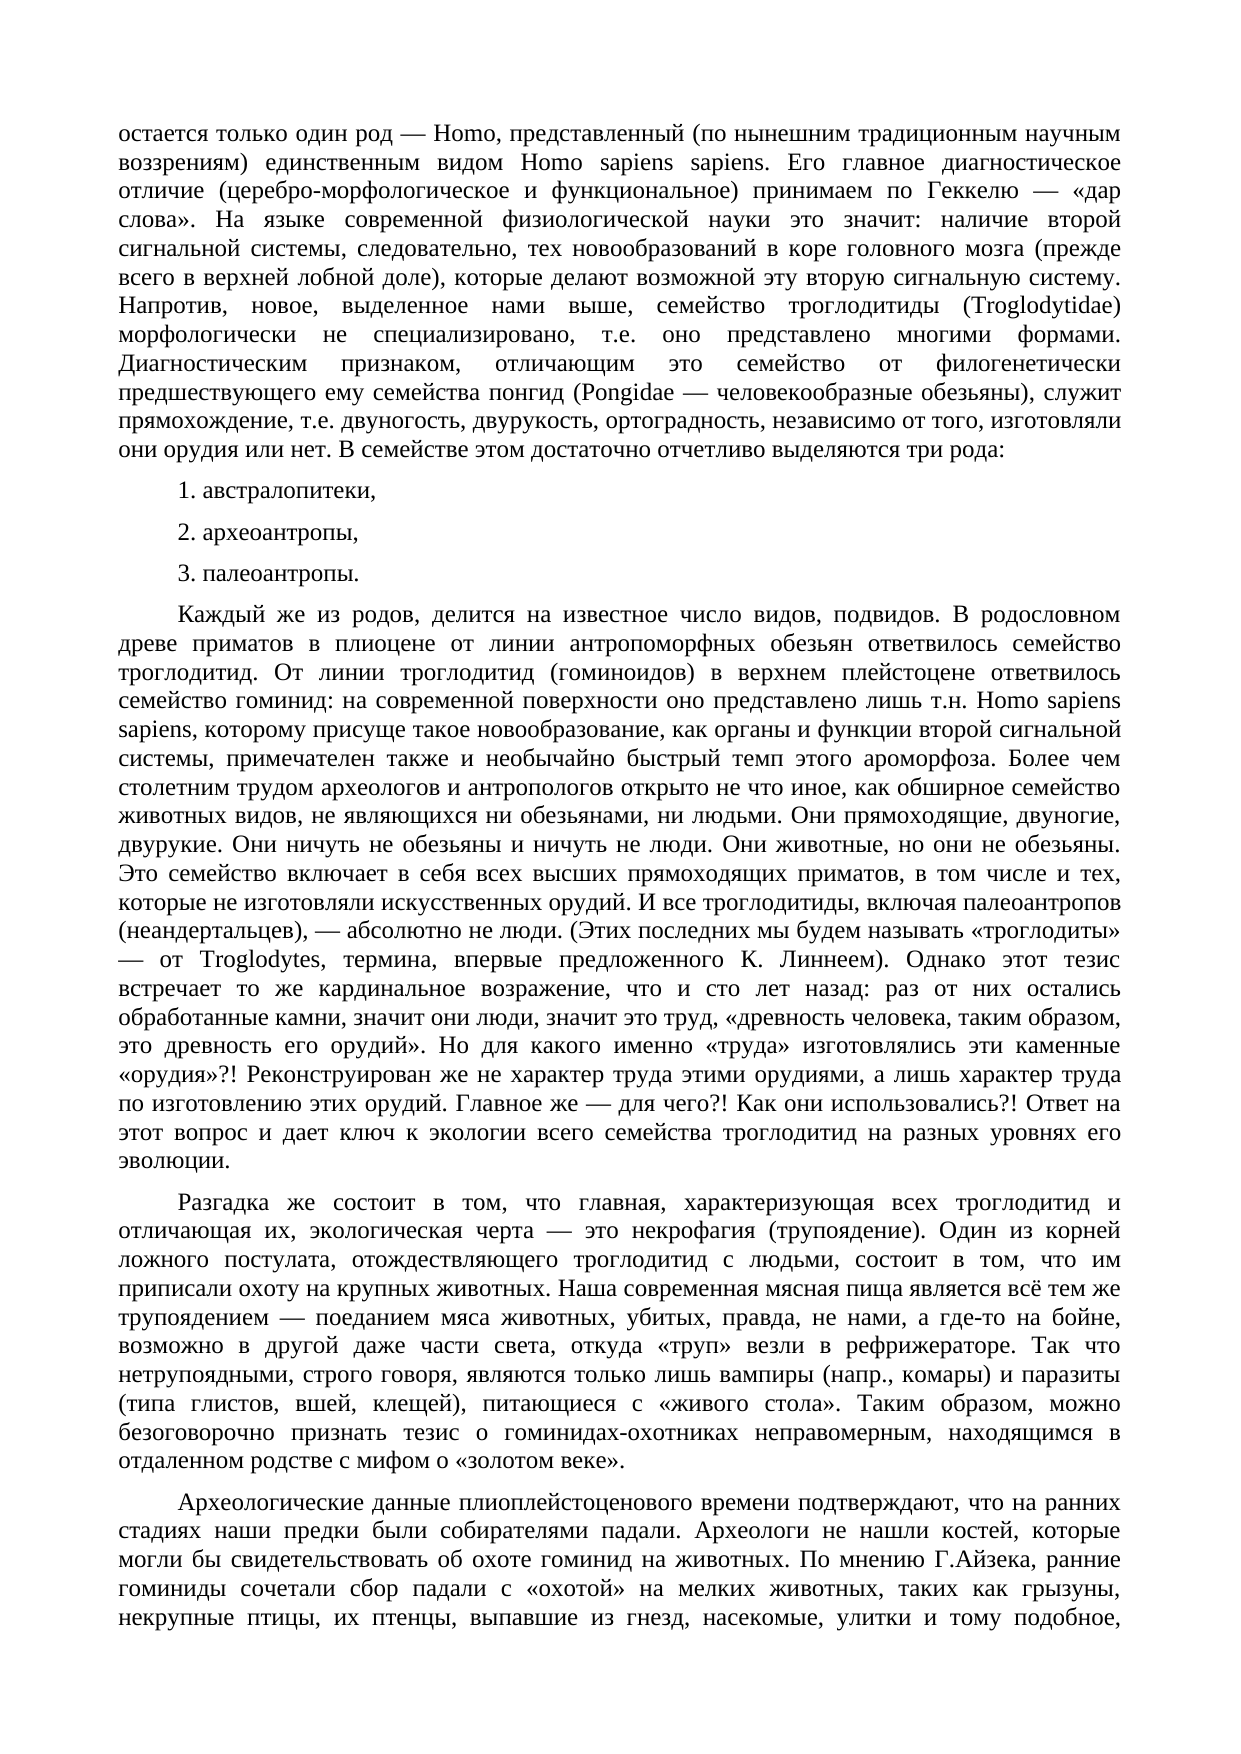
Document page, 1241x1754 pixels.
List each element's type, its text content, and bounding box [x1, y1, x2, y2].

text 2. археоантропы, [118, 517, 1122, 546]
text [118, 118, 1122, 463]
text Разгадка же состоит в том, что главная, характеризующая всех троглодитид и отличающая их, экологическая черта — это некрофагия (трупоядение). Один из корней ложного постулата, отождествляющего троглодитид с людьми, состоит в том, что им приписали охоту на крупных животных. Наша современная мясная пища является всё тем же трупоядением — поеданием мяса животных, убитых, правда, не нами, а где-то на бойне, возможно в другой даже части света, откуда «труп» везли в рефрижераторе. Так что нетрупоядными, строго говоря, являются только лишь вампиры (напр., комары) и паразиты (типа глистов, вшей, клещей), питающиеся с «живого стола». Таким образом, можно безоговорочно признать тезис о гоминидах-охотниках неправомерным, находящимся в отдаленном родстве с мифом о «золотом веке». [118, 1187, 1122, 1474]
text 1. австралопитеки, [118, 476, 1122, 504]
text 3. палеоантропы. [118, 558, 1122, 587]
text Каждый же из родов, делится на известное число видов, подвидов. В родословном древе приматов в плиоцене от линии антропоморфных обезьян ответвилось семейство троглодитид. От линии троглодитид (гоминоидов) в верхнем плейстоцене ответвилось семейство гоминид: на современной поверхности оно представлено лишь т.н. Homo sapiens sapiens, которому присуще такое новообразование, как органы и функции второй сигнальной системы, примечателен также и необычайно быстрый темп этого ароморфоза. Более чем столетним трудом археологов и антропологов открыто не что иное, как обширное семейство животных видов, не являющихся ни обезьянами, ни людьми. Они прямоходящие, двуногие, двурукие. Они ничуть не обезьяны и ничуть не люди. Они животные, но они не обезьяны. Это семейство включает в себя всех высших прямоходящих приматов, в том числе и тех, которые не изготовляли искусственных орудий. И все троглодитиды, включая палеоантропов (неандертальцев), — абсолютно не люди. (Этих последних мы будем называть «троглодиты» — от Troglodytes, термина, впервые предложенного К. Линнеем). Однако этот тезис встречает то же кардинальное возражение, что и сто лет назад: раз от них остались обработанные камни, значит они люди, значит это труд, «древность человека, таким образом, это древность его орудий». Но для какого именно «труда» изготовлялись эти каменные «орудия»?! Реконструирован же не характер труда этими орудиями, а лишь характер труда по изготовлению этих орудий. Главное же — для чего?! Как они использовались?! Ответ на этот вопрос и дает ключ к экологии всего семейства троглодитид на разных уровнях его эволюции. [118, 599, 1122, 1174]
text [118, 1487, 1122, 1631]
